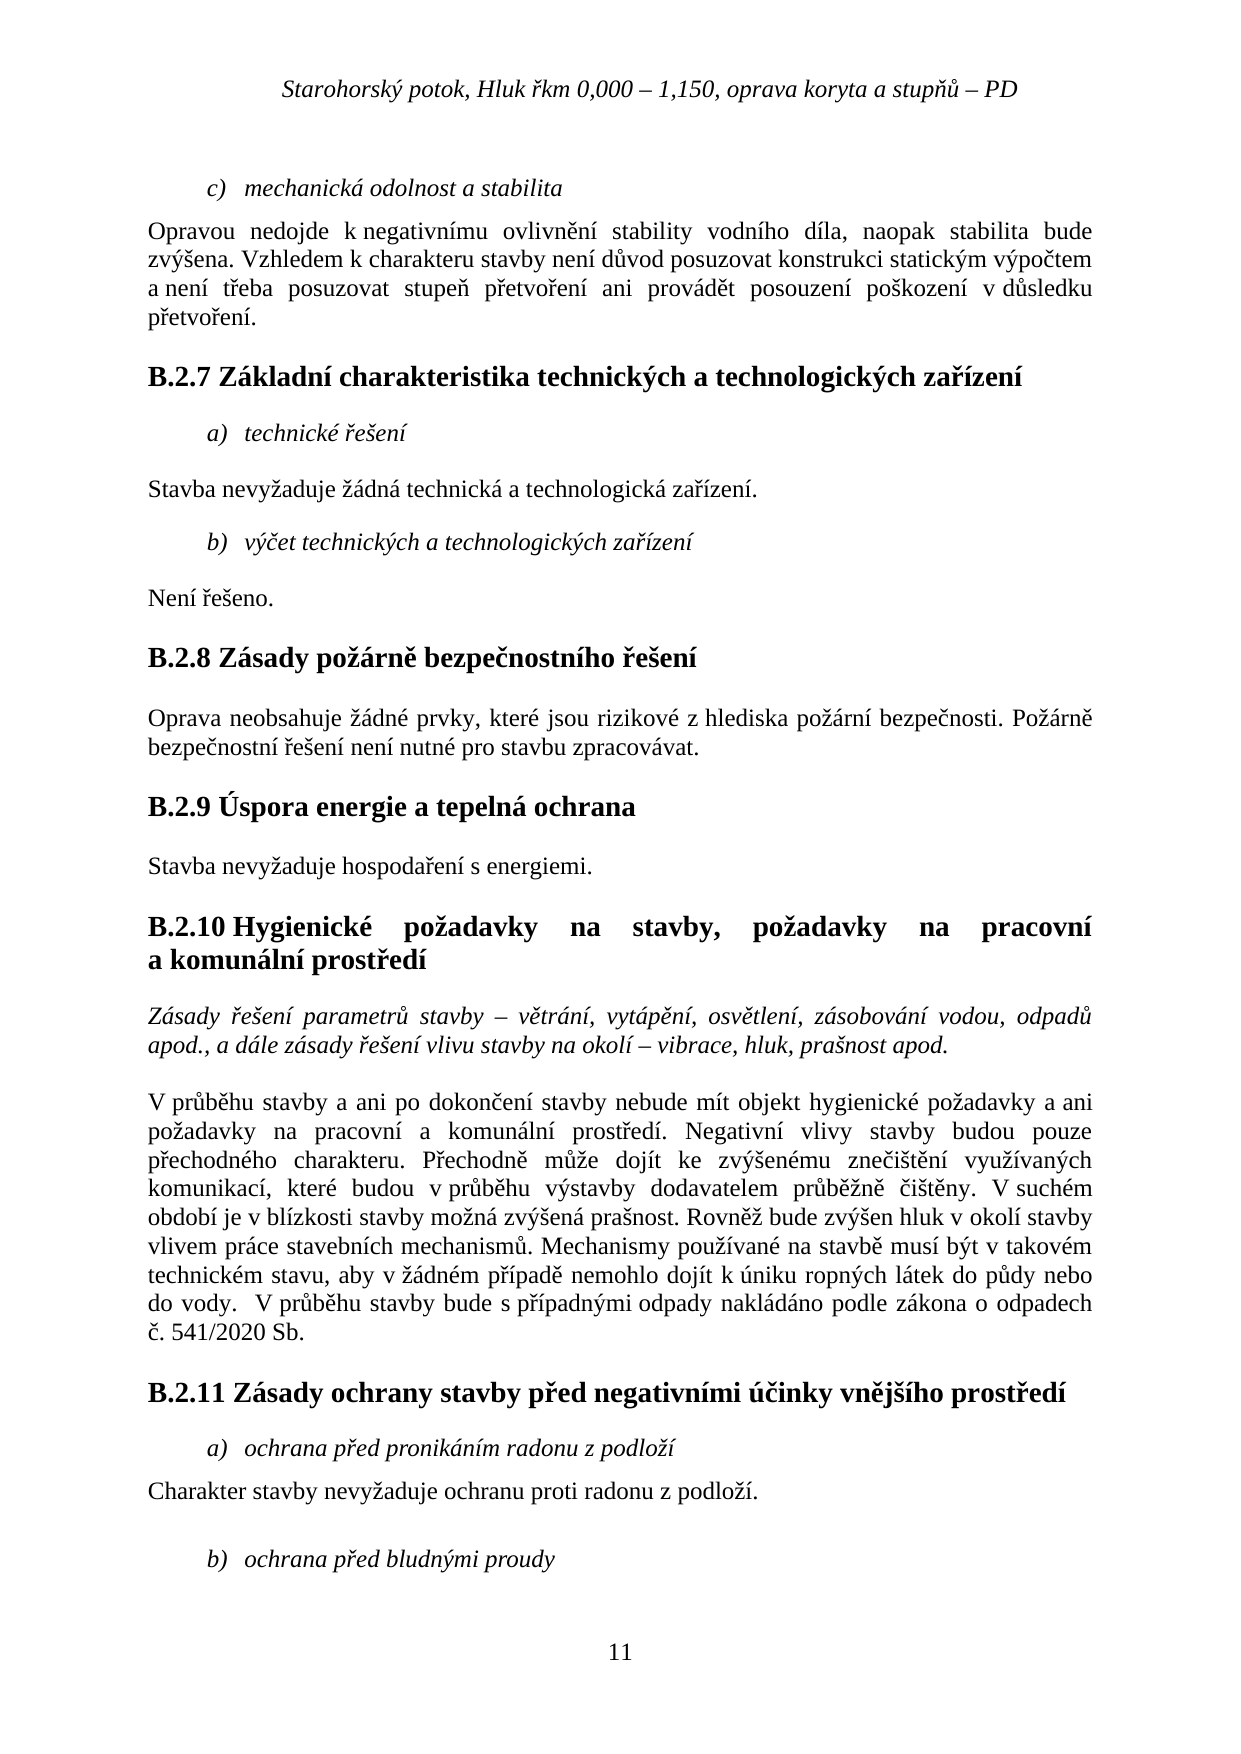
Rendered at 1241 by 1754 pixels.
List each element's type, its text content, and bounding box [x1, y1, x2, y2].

text Stavba nevyžaduje hospodaření s energiemi. [148, 851, 1093, 880]
subtitle Zásady ochrany stavby před negativními účinky vnějšího prostředí [148, 1375, 1093, 1408]
list Charakter stavby nevyžaduje ochranu proti radonu z podloží. [148, 1476, 1093, 1505]
list Zásady řešení parametrů stavby – větrání, vytápění, osvětlení, zásobování vodou, odpadů apod., a dále zásady řešení vlivu stavby na okolí – vibrace, hluk, prašnost apod. [148, 1001, 1093, 1058]
subtitle Hygienické požadavky na stavby, požadavky na pracovní a komunální prostředí [148, 909, 1093, 976]
text Oprava neobsahuje žádné prvky, které jsou rizikové z hlediska požární bezpečnosti. Požárně bezpečnostní řešení není nutné pro stavbu zpracovávat. [148, 703, 1093, 760]
subtitle Úspora energie a tepelná ochrana [148, 789, 1093, 823]
subtitle Zásady požárně bezpečnostního řešení [148, 641, 1093, 674]
list technické řešení [148, 418, 1093, 447]
subtitle Základní charakteristika technických a technologických zařízení [148, 359, 1093, 393]
list výčet technických a technologických zařízení [148, 527, 1093, 556]
text V průběhu stavby a ani po dokončení stavby nebude mít objekt hygienické požadavky a ani požadavky na pracovní a komunální prostředí. Negativní vlivy stavby budou pouze přechodného charakteru. Přechodně může dojít ke zvýšenému znečištění využívaných komunikací, které budou v průběhu výstavby dodavatelem průběžně čištěny. V suchém období je v blízkosti stavby možná zvýšená prašnost. Rovněž bude zvýšen hluk v okolí stavby vlivem práce stavebních mechanismů. Mechanismy používané na stavbě musí být v takovém technickém stavu, aby v žádném případě nemohlo dojít k úniku ropných látek do půdy nebo do vody. V průběhu stavby bude s případnými odpady nakládáno podle zákona o odpadech č. 541/2020 Sb. [148, 1087, 1093, 1346]
list mechanická odolnost a stabilita [148, 173, 1093, 201]
text Není řešeno. [148, 583, 1093, 612]
text Opravou nedojde k negativnímu ovlivnění stability vodního díla, naopak stabilita bude zvýšena. Vzhledem k charakteru stavby není důvod posuzovat konstrukci statickým výpočtem a není třeba posuzovat stupeň přetvoření ani provádět posouzení poškození v důsledku přetvoření. [148, 216, 1093, 331]
list ochrana před pronikáním radonu z podloží [148, 1433, 1093, 1462]
list ochrana před bludnými proudy [148, 1544, 1093, 1573]
text Stavba nevyžaduje žádná technická a technologická zařízení. [148, 474, 1093, 502]
